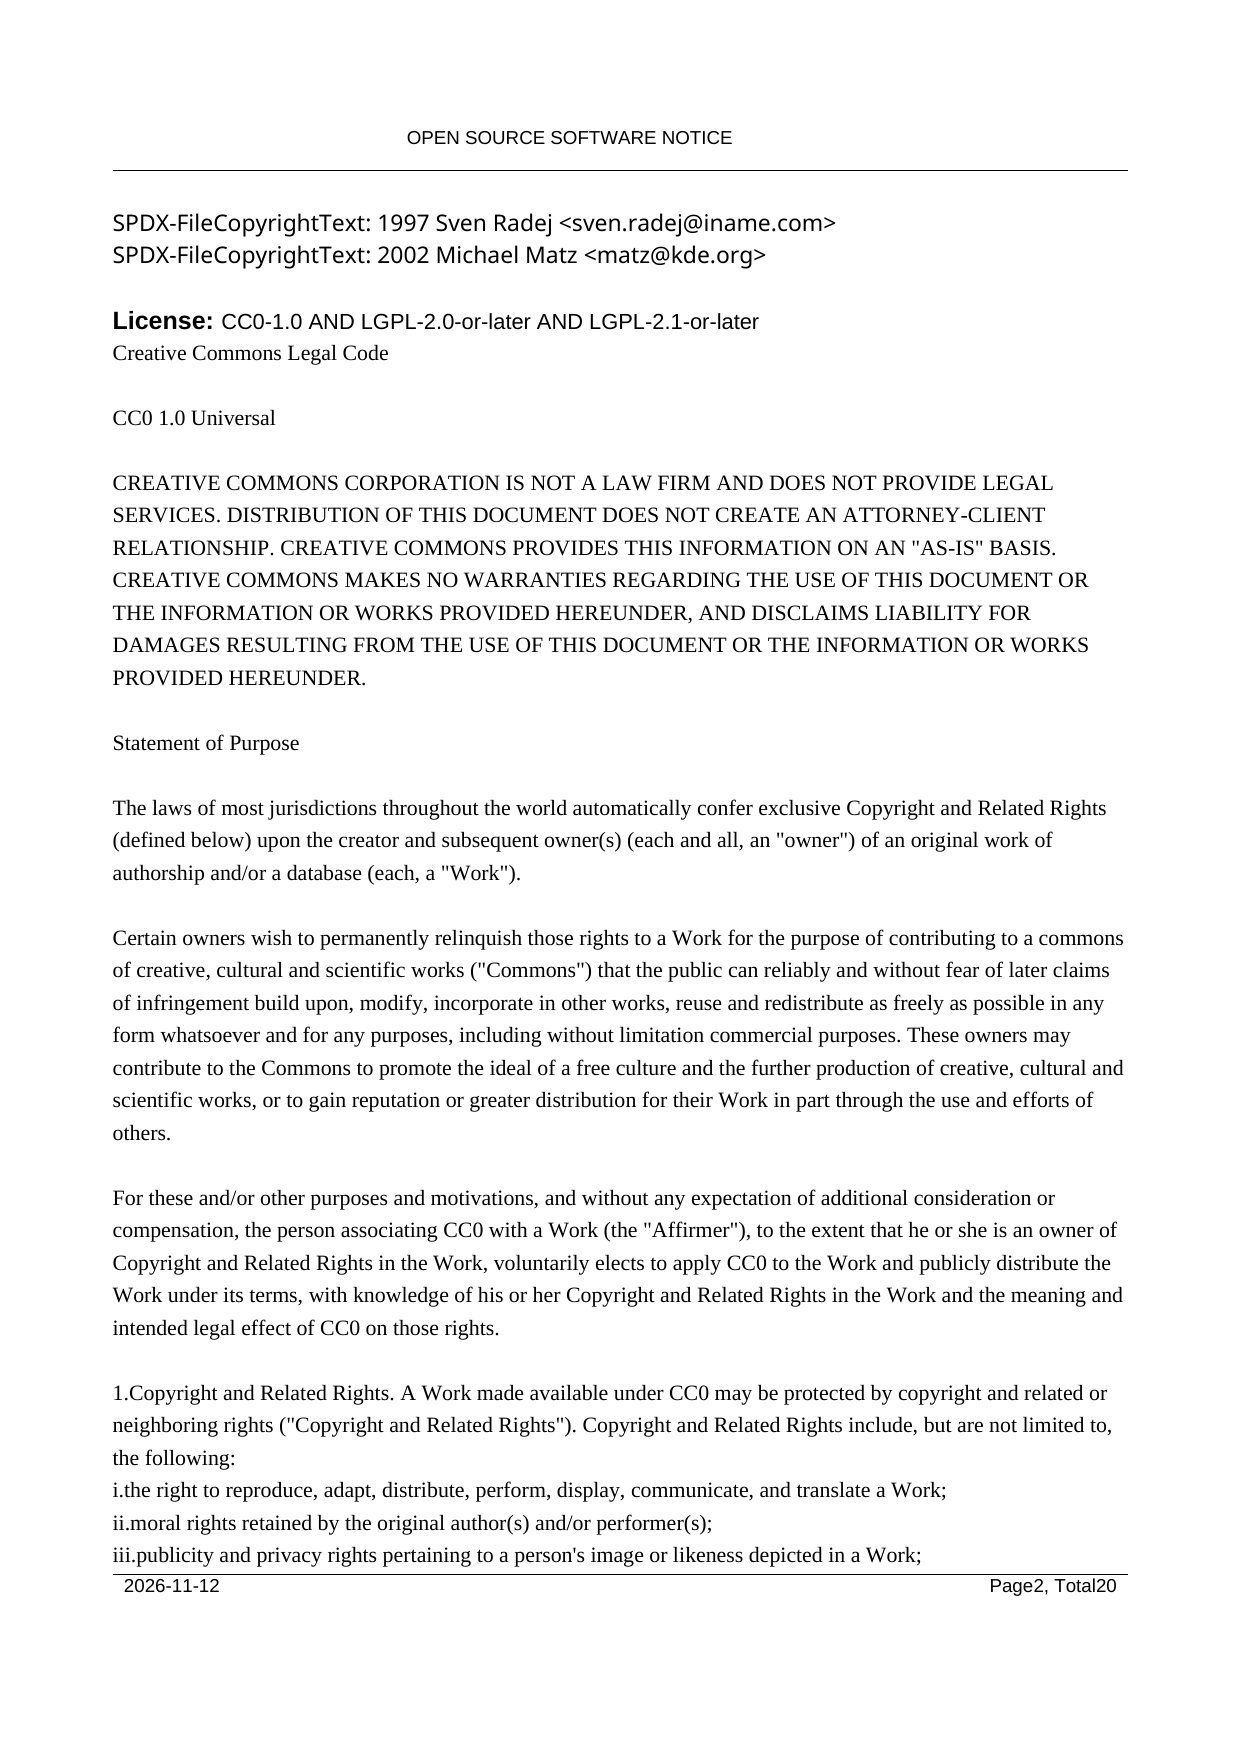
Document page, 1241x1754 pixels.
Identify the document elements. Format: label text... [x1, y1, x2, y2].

text CC0 1.0 Universal [112, 401, 1128, 434]
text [112, 206, 1128, 304]
text Certain owners wish to permanently relinquish those rights to a Work for the purpose of contributing to a commons of creative, cultural and scientific works ("Commons") that the public can reliably and without fear of later claims of infringement build upon, modify, incorporate in other works, reuse and redistribute as freely as possible in any form whatsoever and for any purposes, including without limitation commercial purposes. These owners may contribute to the Commons to promote the ideal of a free culture and the further production of creative, cultural and scientific works, or to gain reputation or greater distribution for their Work in part through the use and efforts of others. [112, 921, 1128, 1149]
text License: CC0-1.0 AND LGPL-2.0-or-later AND LGPL-2.1-or-later [112, 304, 1128, 336]
text i.the right to reproduce, adapt, distribute, perform, display, communicate, and translate a Work; [112, 1474, 1128, 1506]
text Statement of Purpose [112, 726, 1128, 759]
text The laws of most jurisdictions throughout the world automatically confer exclusive Copyright and Related Rights (defined below) upon the creator and subsequent owner(s) (each and all, an "owner") of an original work of authorship and/or a database (each, a "Work"). [112, 791, 1128, 889]
text For these and/or other purposes and motivations, and without any expectation of additional consideration or compensation, the person associating CC0 with a Work (the "Affirmer"), to the extent that he or she is an owner of Copyright and Related Rights in the Work, voluntarily elects to apply CC0 to the Work and publicly distribute the Work under its terms, with knowledge of his or her Copyright and Related Rights in the Work and the meaning and intended legal effect of CC0 on those rights. [112, 1181, 1128, 1344]
text ii.moral rights retained by the original author(s) and/or performer(s); [112, 1506, 1128, 1539]
text Creative Commons Legal Code [112, 336, 1128, 369]
text 1.Copyright and Related Rights. A Work made available under CC0 may be protected by copyright and related or neighboring rights ("Copyright and Related Rights"). Copyright and Related Rights include, but are not limited to, the following: [112, 1376, 1128, 1474]
text iii.publicity and privacy rights pertaining to a person's image or likeness depicted in a Work; [112, 1539, 1128, 1571]
text CREATIVE COMMONS CORPORATION IS NOT A LAW FIRM AND DOES NOT PROVIDE LEGAL SERVICES. DISTRIBUTION OF THIS DOCUMENT DOES NOT CREATE AN ATTORNEY-CLIENT RELATIONSHIP. CREATIVE COMMONS PROVIDES THIS INFORMATION ON AN "AS-IS" BASIS. CREATIVE COMMONS MAKES NO WARRANTIES REGARDING THE USE OF THIS DOCUMENT OR THE INFORMATION OR WORKS PROVIDED HEREUNDER, AND DISCLAIMS LIABILITY FOR DAMAGES RESULTING FROM THE USE OF THIS DOCUMENT OR THE INFORMATION OR WORKS PROVIDED HEREUNDER. [112, 466, 1128, 694]
